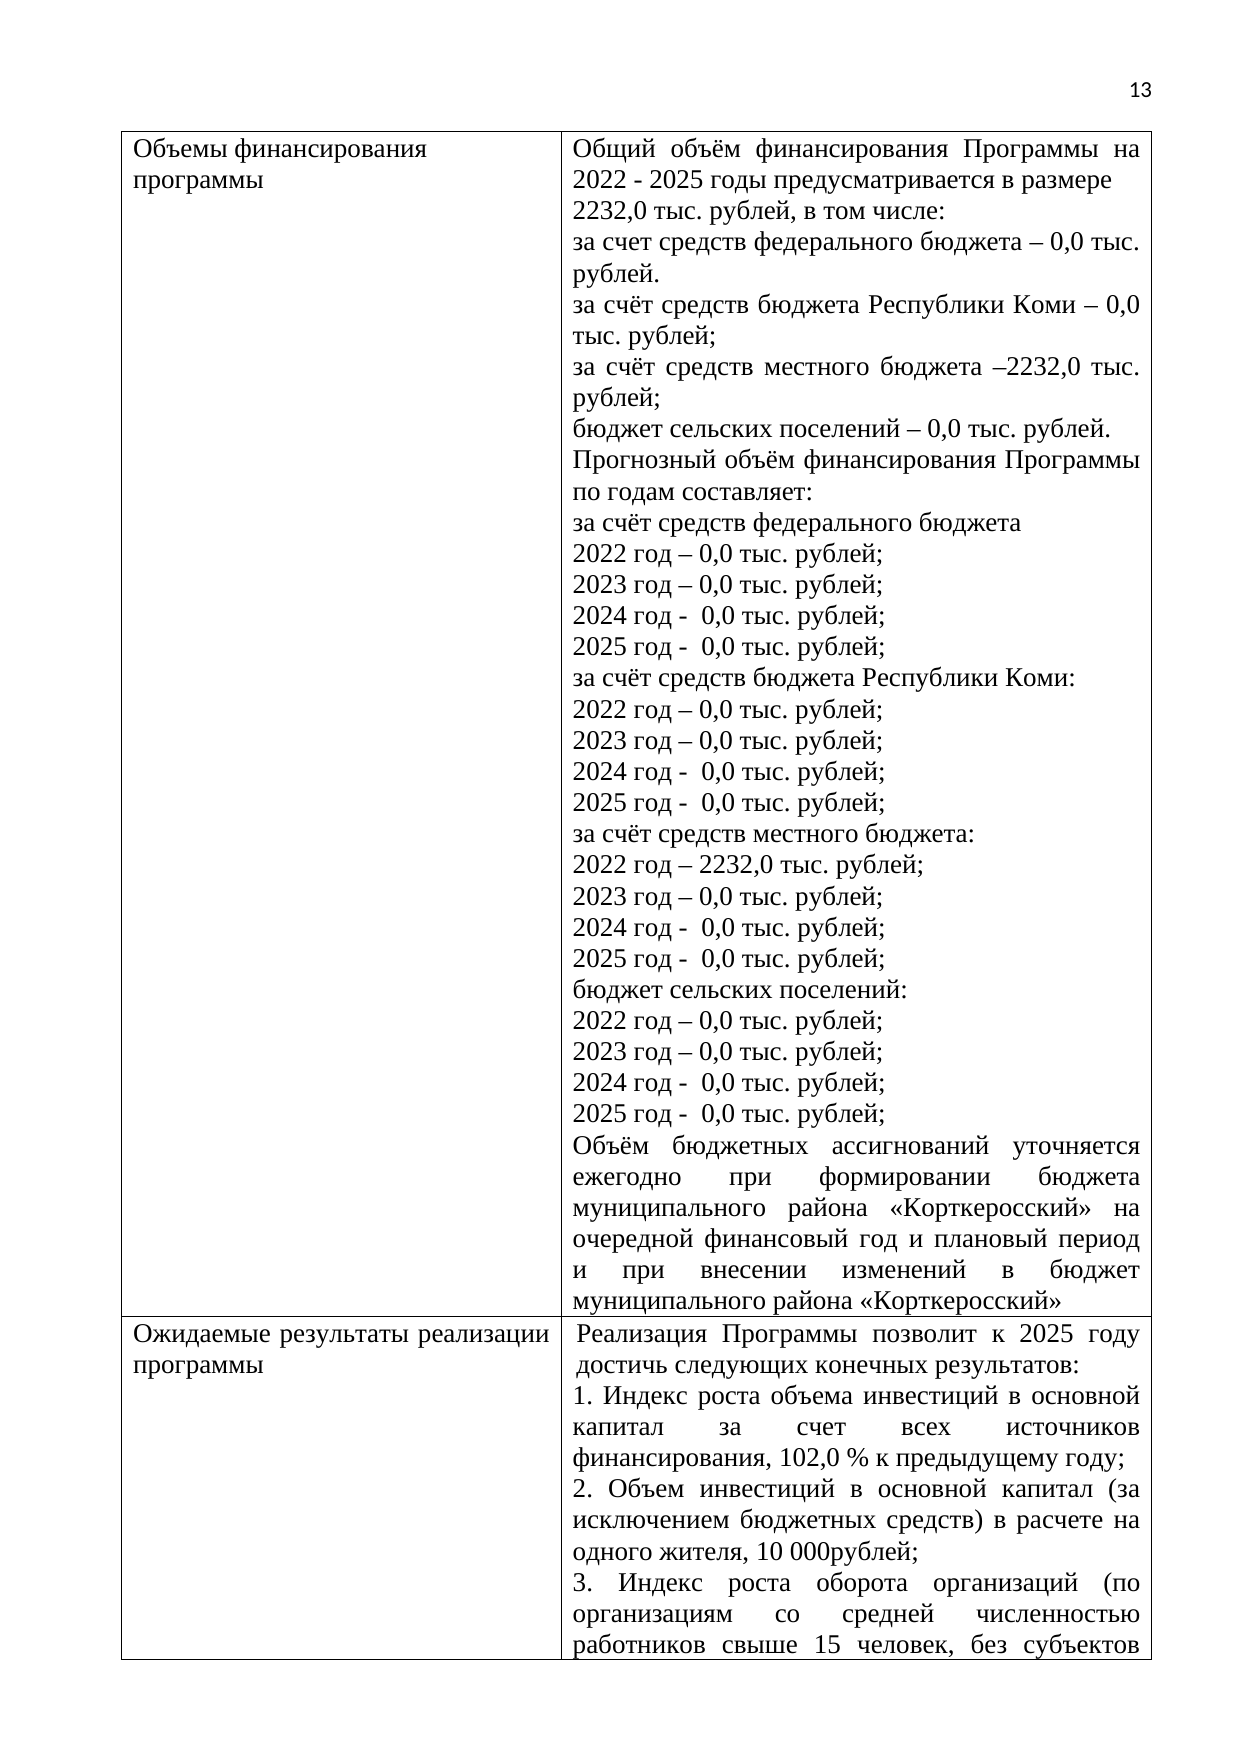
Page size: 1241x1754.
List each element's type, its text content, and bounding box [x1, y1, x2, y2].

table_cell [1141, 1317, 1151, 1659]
table_cell Общий объём финансирования Программы на 2022 - 2025 годы предусматривается в размере 2232,0 тыс. рублей, в том числе: за счет средств федерального бюджета – 0,0 тыс. рублей. за счёт средств бюджета Республики Коми – 0,0 тыс. рублей; за счёт средств местного бюджета –2232,0 тыс. рублей; бюджет сельских поселений – 0,0 тыс. рублей. Прогнозный объём финансирования Программы по годам составляет: за счёт средств федерального бюджета 2022 год – 0,0 тыс. рублей; 2023 год – 0,0 тыс. рублей; 2024 год - 0,0 тыс. рублей; 2025 год - 0,0 тыс. рублей; за счёт средств бюджета Республики Коми: 2022 год – 0,0 тыс. рублей; 2023 год – 0,0 тыс. рублей; 2024 год - 0,0 тыс. рублей; 2025 год - 0,0 тыс. рублей; за счёт средств местного бюджета: 2022 год – 2232,0 тыс. рублей; 2023 год – 0,0 тыс. рублей; 2024 год - 0,0 тыс. рублей; 2025 год - 0,0 тыс. рублей; бюджет сельских поселений: 2022 год – 0,0 тыс. рублей; 2023 год – 0,0 тыс. рублей; 2024 год - 0,0 тыс. рублей; 2025 год - 0,0 тыс. рублей; Объём бюджетных ассигнований уточняется ежегодно при формировании бюджета муниципального района «Корткеросский» на очередной финансовый год и плановый период и при внесении изменений в бюджет муниципального района «Корткеросский» [562, 132, 1151, 1316]
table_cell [122, 1317, 561, 1659]
table_cell Объемы финансирования программы [122, 132, 561, 1316]
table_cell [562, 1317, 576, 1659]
